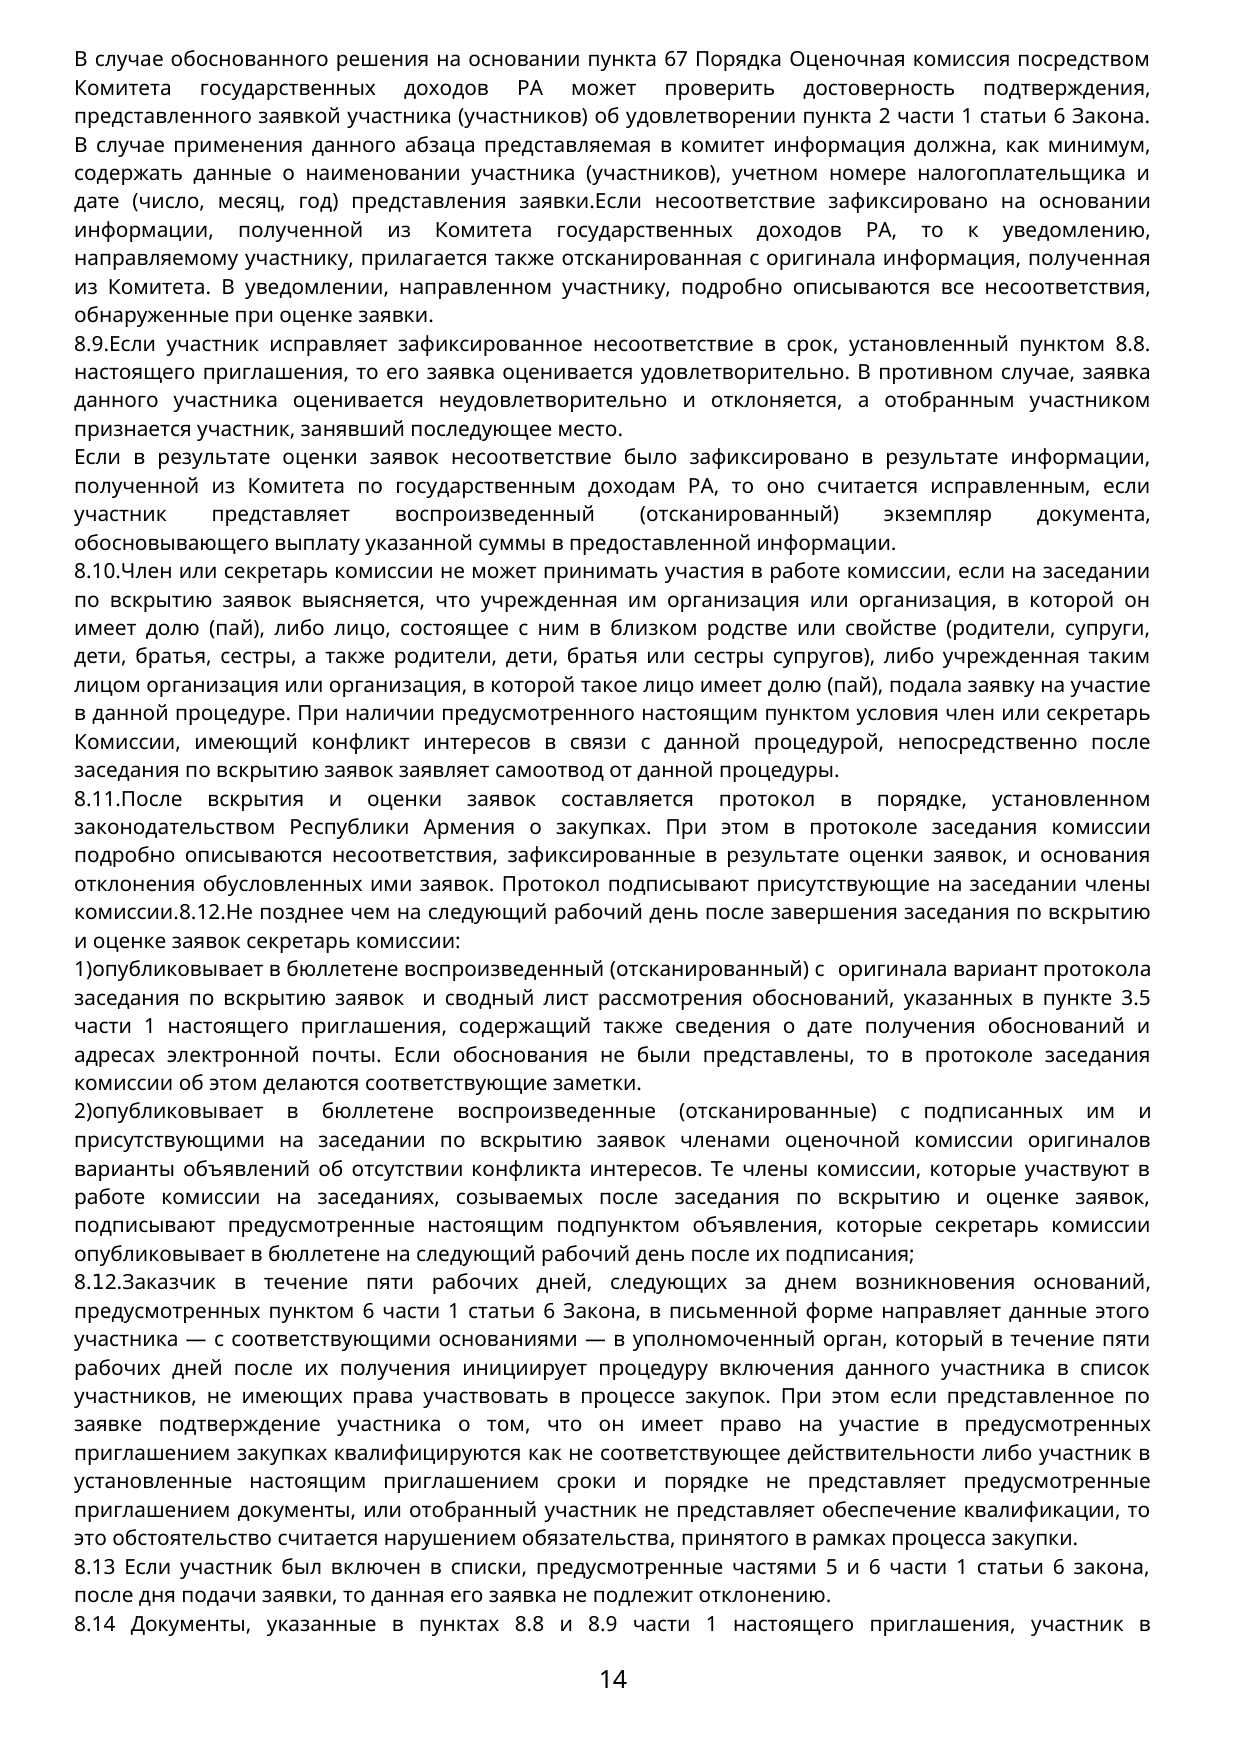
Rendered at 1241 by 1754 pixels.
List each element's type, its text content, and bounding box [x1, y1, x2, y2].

text 8.13 Если участник был включен в списки, предусмотренные частями 5 и 6 части 1 статьи 6 закона, после дня подачи заявки, то данная его заявка не подлежит отклонению. [74, 1552, 1152, 1609]
text 1)опубликовывает в бюллетене воспроизведенный (отсканированный) с оригинала вариант протокола заседания по вскрытию заявок и сводный лист рассмотрения обоснований, указанных в пункте 3.5 части 1 настоящего приглашения, содержащий также сведения о дате получения обоснований и адресах электронной почты. Если обоснования не были представлены, то в протоколе заседания комиссии об этом делаются соответствующие заметки. [74, 954, 1152, 1097]
text 8.10.Член или секретарь комиссии не может принимать участия в работе комиссии, если на заседании по вскрытию заявок выясняется, что учрежденная им организация или организация, в которой он имеет долю (пай), либо лицо, состоящее с ним в близком родстве или свойстве (родители, супруги, дети, братья, сестры, а также родители, дети, братья или сестры супругов), либо учрежденная таким лицом организация или организация, в которой такое лицо имеет долю (пай), подала заявку на участие в данной процедуре. При наличии предусмотренного настоящим пунктом условия член или секретарь Комиссии, имеющий конфликт интересов в связи с данной процедурой, непосредственно после заседания по вскрытию заявок заявляет самоотвод от данной процедуры. [74, 556, 1152, 784]
text 2)опубликовывает в бюллетене воспроизведенные (отсканированные) с подписанных им и присутствующими на заседании по вскрытию заявок членами оценочной комиссии оригиналов варианты объявлений об отсутствии конфликта интересов. Те члены комиссии, которые участвуют в работе комиссии на заседаниях, созываемых после заседания по вскрытию и оценке заявок, подписывают предусмотренные настоящим подпунктом объявления, которые секретарь комиссии опубликовывает в бюллетене на следующий рабочий день после их подписания; [74, 1097, 1152, 1267]
text В случае обоснованного решения на основании пункта 67 Порядка Оценочная комиссия посредством Комитета государственных доходов РА может проверить достоверность подтверждения, представленного заявкой участника (участников) об удовлетворении пункта 2 части 1 статьи 6 Закона. В случае применения данного абзаца представляемая в комитет информация должна, как минимум, содержать данные о наименовании участника (участников), учетном номере налогоплательщика и дате (число, месяц, год) представления заявки.Если несоответствие зафиксировано на основании информации, полученной из Комитета государственных доходов РА, то к уведомлению, направляемому участнику, прилагается также отсканированная с оригинала информация, полученная из Комитета. В уведомлении, направленном участнику, подробно описываются все несоответствия, обнаруженные при оценке заявки. [74, 44, 1152, 329]
text 8.12.Заказчик в течение пяти рабочих дней, следующих за днем возникновения оснований, предусмотренных пунктом 6 части 1 статьи 6 Закона, в письменной форме направляет данные этого участника — с соответствующими основаниями — в уполномоченный орган, который в течение пяти рабочих дней после их получения инициирует процедуру включения данного участника в список участников, не имеющих права участвовать в процессе закупок. При этом если представленное по заявке подтверждение участника о том, что он имеет право на участие в предусмотренных приглашением закупках квалифицируются как не соответствующее действительности либо участник в установленные настоящим приглашением сроки и порядке не представляет предусмотренные приглашением документы, или отобранный участник не представляет обеспечение квалификации, то это обстоятельство считается нарушением обязательства, принятого в рамках процесса закупки. [74, 1267, 1152, 1552]
text Если в результате оценки заявок несоответствие было зафиксировано в результате информации, полученной из Комитета по государственным доходам РА, то оно считается исправленным, если участник представляет воспроизведенный (отсканированный) экземпляр документа, обосновывающего выплату указанной суммы в предоставленной информации. [74, 442, 1152, 556]
text 8.9.Если участник исправляет зафиксированное несоответствие в срок, установленный пунктом 8.8. настоящего приглашения, то его заявка оценивается удовлетворительно. В противном случае, заявка данного участника оценивается неудовлетворительно и отклоняется, а отобранным участником признается участник, занявший последующее место. [74, 329, 1152, 442]
text 8.11.После вскрытия и оценки заявок составляется протокол в порядке, установленном законодательством Республики Армения о закупках. При этом в протоколе заседания комиссии подробно описываются несоответствия, зафиксированные в результате оценки заявок, и основания отклонения обусловленных ими заявок. Протокол подписывают присутствующие на заседании члены комиссии.8.12.Не позднее чем на следующий рабочий день после завершения заседания по вскрытию и оценке заявок секретарь комиссии: [74, 784, 1152, 954]
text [74, 1609, 1152, 1637]
